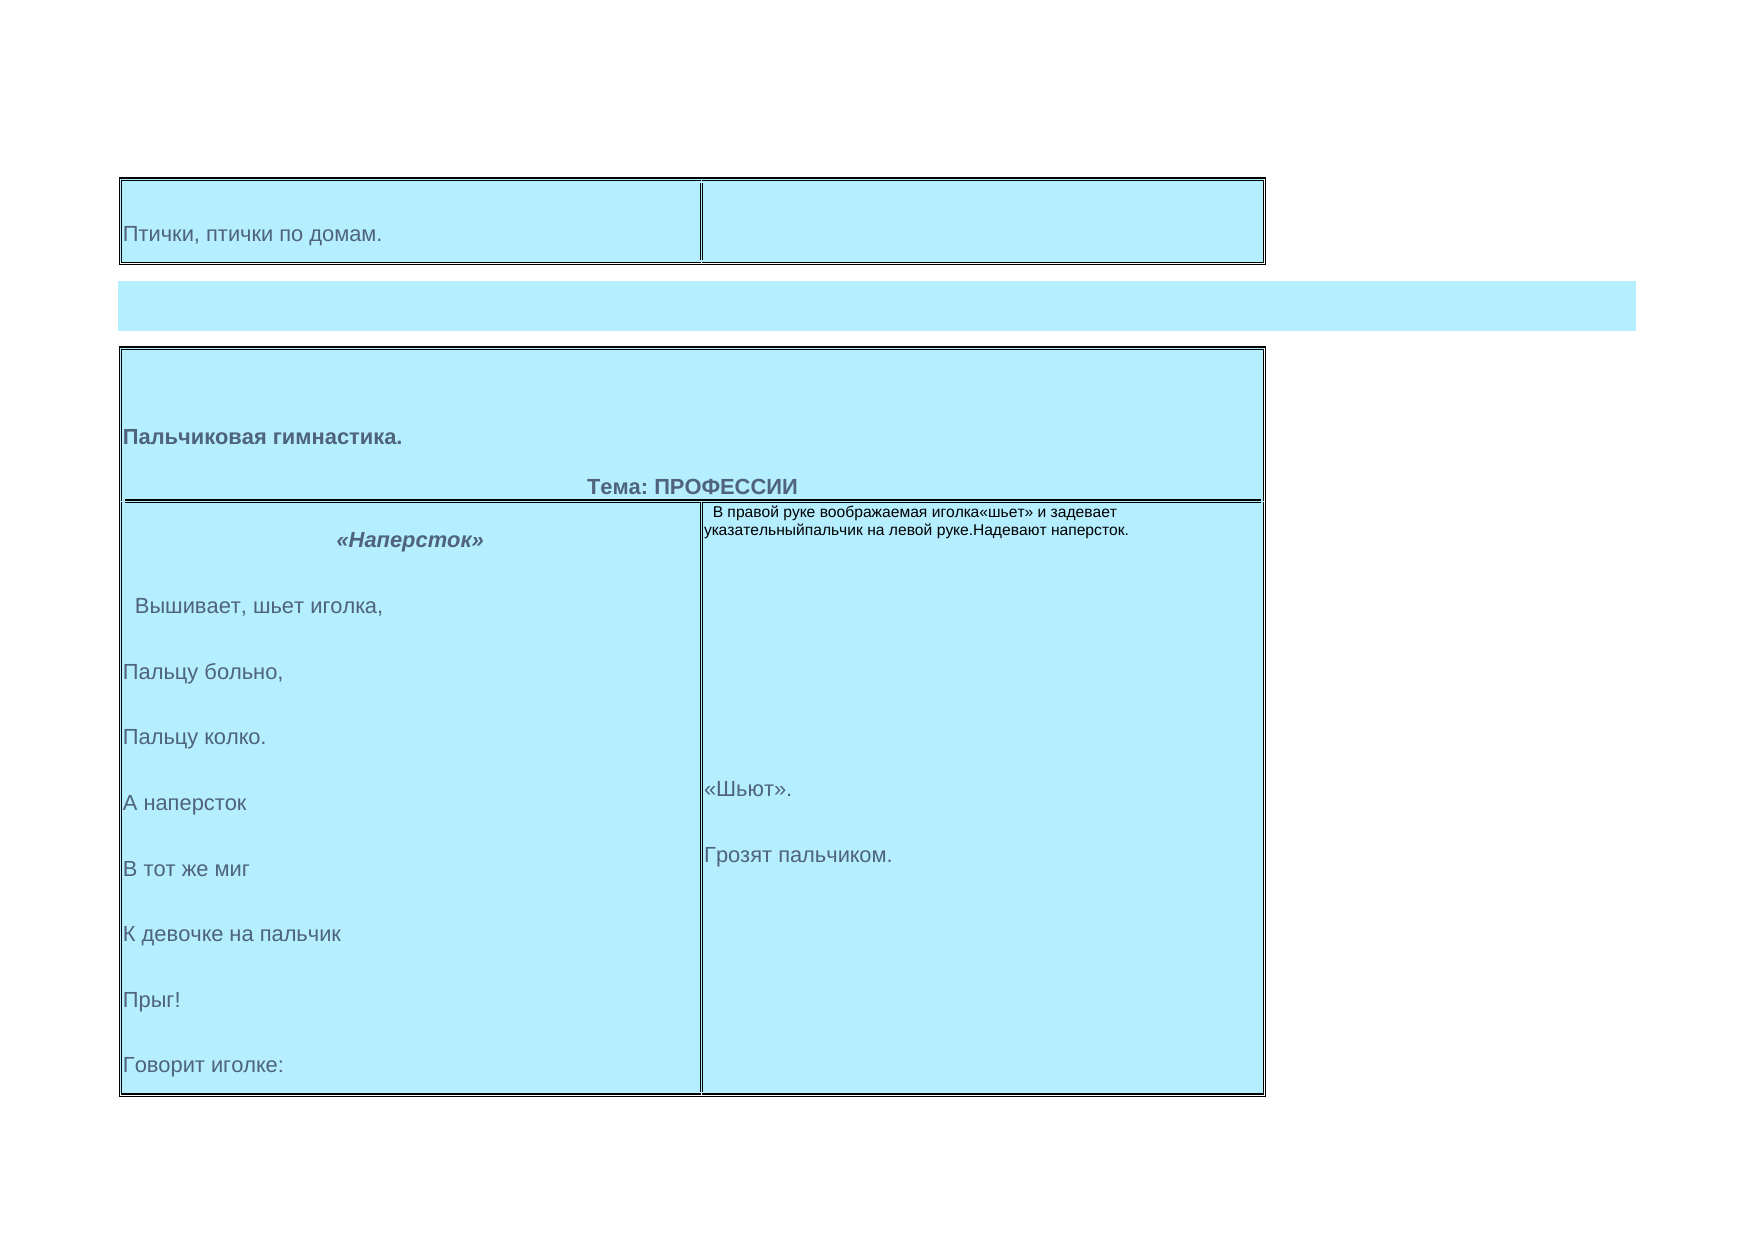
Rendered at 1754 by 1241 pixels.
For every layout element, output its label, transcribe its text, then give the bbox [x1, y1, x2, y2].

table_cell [122, 181, 702, 262]
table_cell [122, 499, 702, 1093]
table_header Пальчиковая гимнастика. Тема: ПРОФЕССИИ [122, 350, 1263, 499]
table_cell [702, 181, 1263, 262]
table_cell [702, 499, 1263, 1093]
